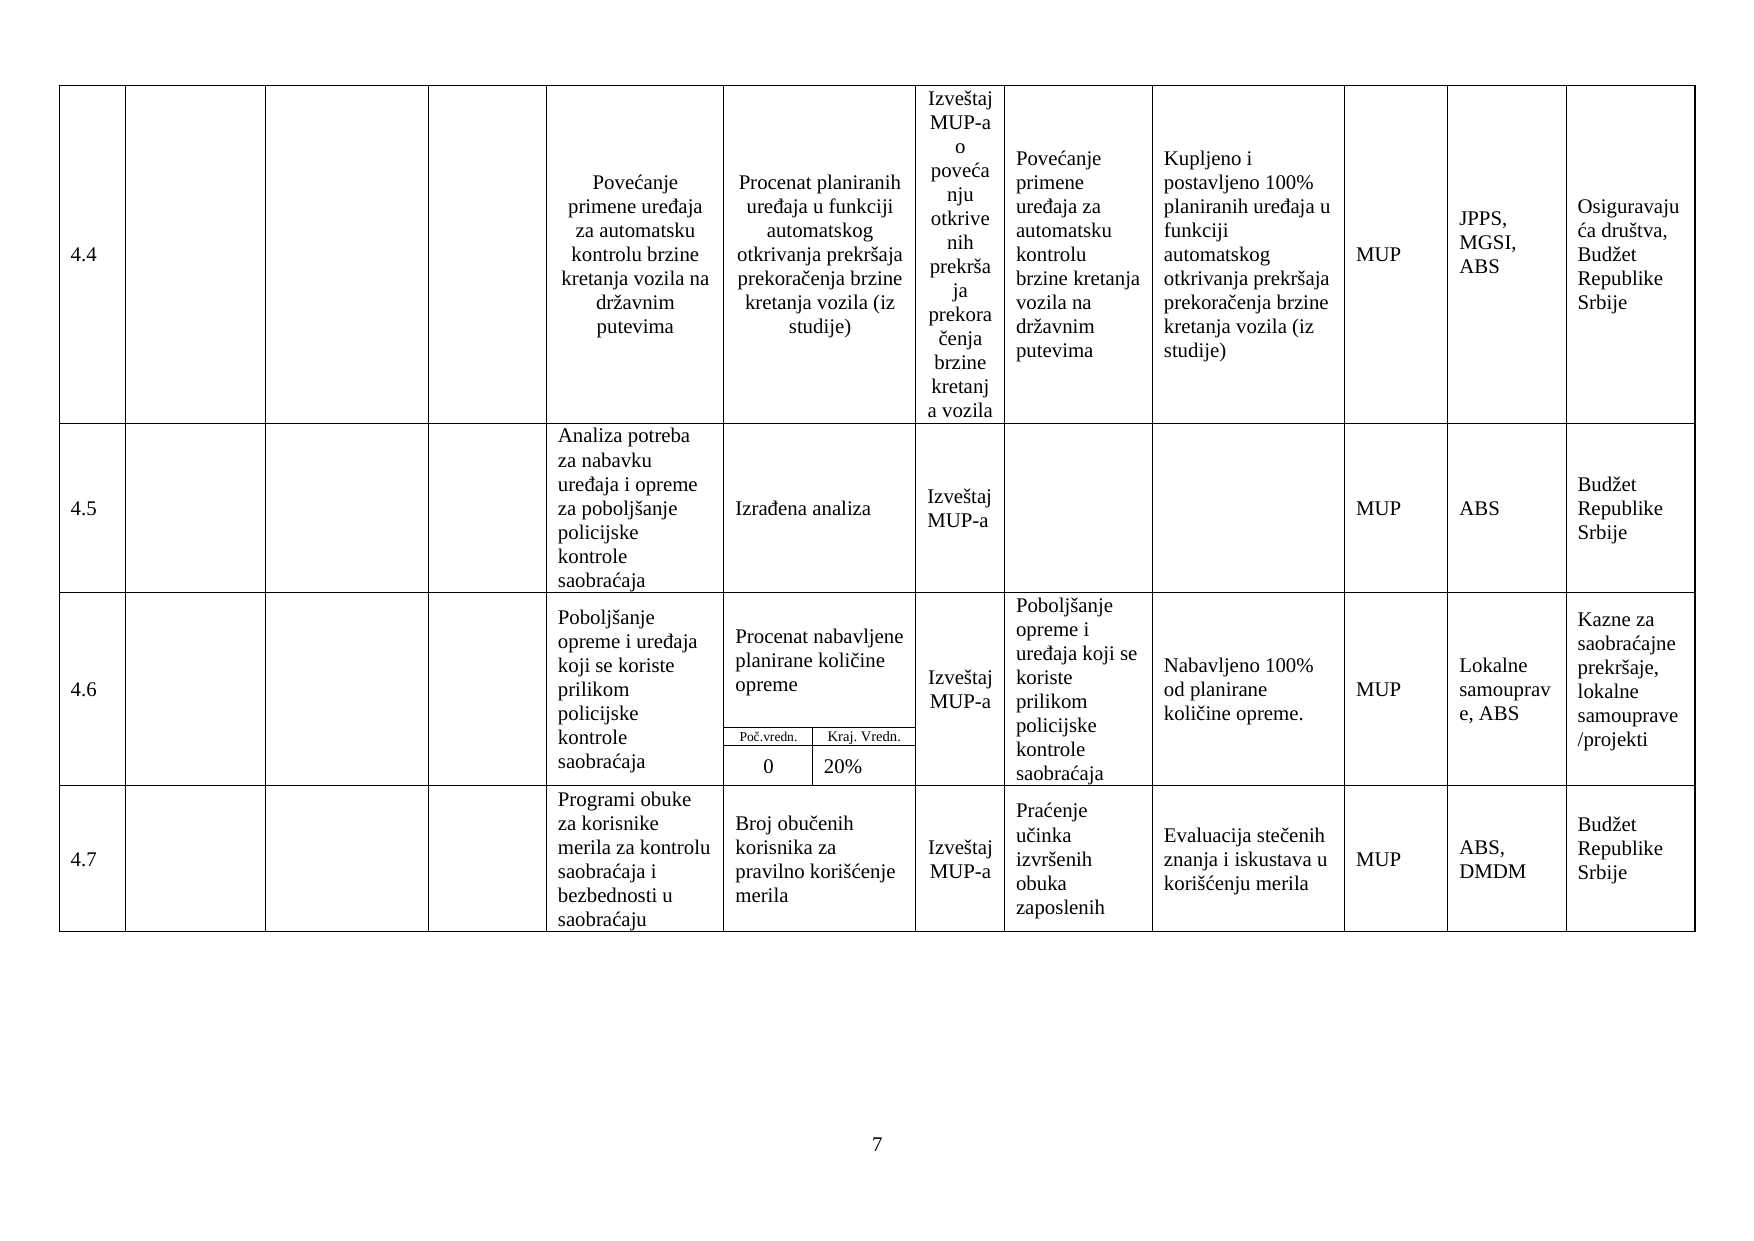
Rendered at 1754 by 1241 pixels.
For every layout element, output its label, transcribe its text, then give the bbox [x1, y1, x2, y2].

table_cell [266, 593, 428, 785]
table_cell Evaluacija stečenih znanja i iskustava u korišćenju merila [1153, 786, 1344, 931]
table_cell Broj obučenih korisnika za pravilno korišćenje merila [724, 786, 915, 931]
table_cell Kraj. Vredn. [813, 728, 915, 745]
table_cell Kazne za saobraćajne prekršaje, lokalne samouprave/projekti [1567, 593, 1694, 785]
table_cell MUP [1345, 593, 1447, 785]
table_cell [429, 786, 546, 931]
table_cell Poboljšanje opreme i uređaja koji se koriste prilikom policijske kontrole saobraćaja [1005, 593, 1152, 785]
table_header Povećanje primene uređaja za automatsku kontrolu brzine kretanja vozila na državnim putevima [1005, 86, 1152, 422]
table_cell 20% [813, 746, 915, 785]
table_cell MUP [1345, 786, 1447, 931]
table_cell [126, 424, 265, 592]
table_cell [126, 786, 265, 931]
table_cell Praćenje učinka izvršenih obuka zaposlenih [1005, 786, 1152, 931]
table_cell 0 [724, 746, 812, 785]
table_header MUP [1345, 86, 1447, 422]
table_cell [429, 593, 546, 785]
table_cell Analiza potreba za nabavku uređaja i opreme za poboljšanje policijske kontrole saobraćaja [547, 424, 723, 592]
table_header Procenat planiranih uređaja u funkciji automatskog otkrivanja prekršaja prekoračenja brzine kretanja vozila (iz studije) [724, 86, 915, 422]
table_cell Izrađena analiza [724, 424, 915, 592]
table_header [266, 86, 428, 422]
table_header Osiguravajuća društva, Budžet Republike Srbije [1567, 86, 1694, 422]
table_header JPPS, MGSI, ABS [1448, 86, 1566, 422]
table_cell Budžet Republike Srbije [1567, 786, 1694, 931]
table_cell MUP [1345, 424, 1447, 592]
table_cell 4.7 [60, 786, 125, 931]
table_header [429, 86, 546, 422]
table_cell Lokalne samouprave, ABS [1448, 593, 1566, 785]
table_cell [126, 593, 265, 785]
table_header [126, 86, 265, 422]
table_cell ABS, DMDM [1448, 786, 1566, 931]
table_cell Izveštaj MUP-a [916, 593, 1004, 785]
table_cell Budžet Republike Srbije [1567, 424, 1694, 592]
table_cell Izveštaj MUP-a [916, 786, 1004, 931]
table_cell Programi obuke za korisnike merila za kontrolu saobraćaja i bezbednosti u saobraćaju [547, 786, 723, 931]
table_cell [266, 786, 428, 931]
table_header Kupljeno i postavljeno 100% planiranih uređaja u funkciji automatskog otkrivanja prekršaja prekoračenja brzine kretanja vozila (iz studije) [1153, 86, 1344, 422]
table_cell [429, 424, 546, 592]
table_cell Nabavljeno 100% od planirane količine opreme. [1153, 593, 1344, 785]
table_cell [266, 424, 428, 592]
table_cell Poč.vredn. [724, 728, 812, 745]
table_cell Procenat nabavljene planirane količine opreme [724, 593, 915, 727]
table_cell [1153, 424, 1344, 592]
table_header Povećanje primene uređaja za automatsku kontrolu brzine kretanja vozila na državnim putevima [547, 86, 723, 422]
table_cell ABS [1448, 424, 1566, 592]
table_cell [1005, 424, 1152, 592]
table_header Izveštaj MUP-a o povećanju otkrivenih prekršaja prekoračenja brzine kretanja vozila [916, 86, 1004, 422]
table_cell 4.6 [60, 593, 125, 785]
table_header 4.4 [60, 86, 125, 422]
table_cell Poboljšanje opreme i uređaja koji se koriste prilikom policijske kontrole saobraćaja [547, 593, 723, 785]
table_cell Izveštaj MUP-a [916, 424, 1004, 592]
table_cell 4.5 [60, 424, 125, 592]
